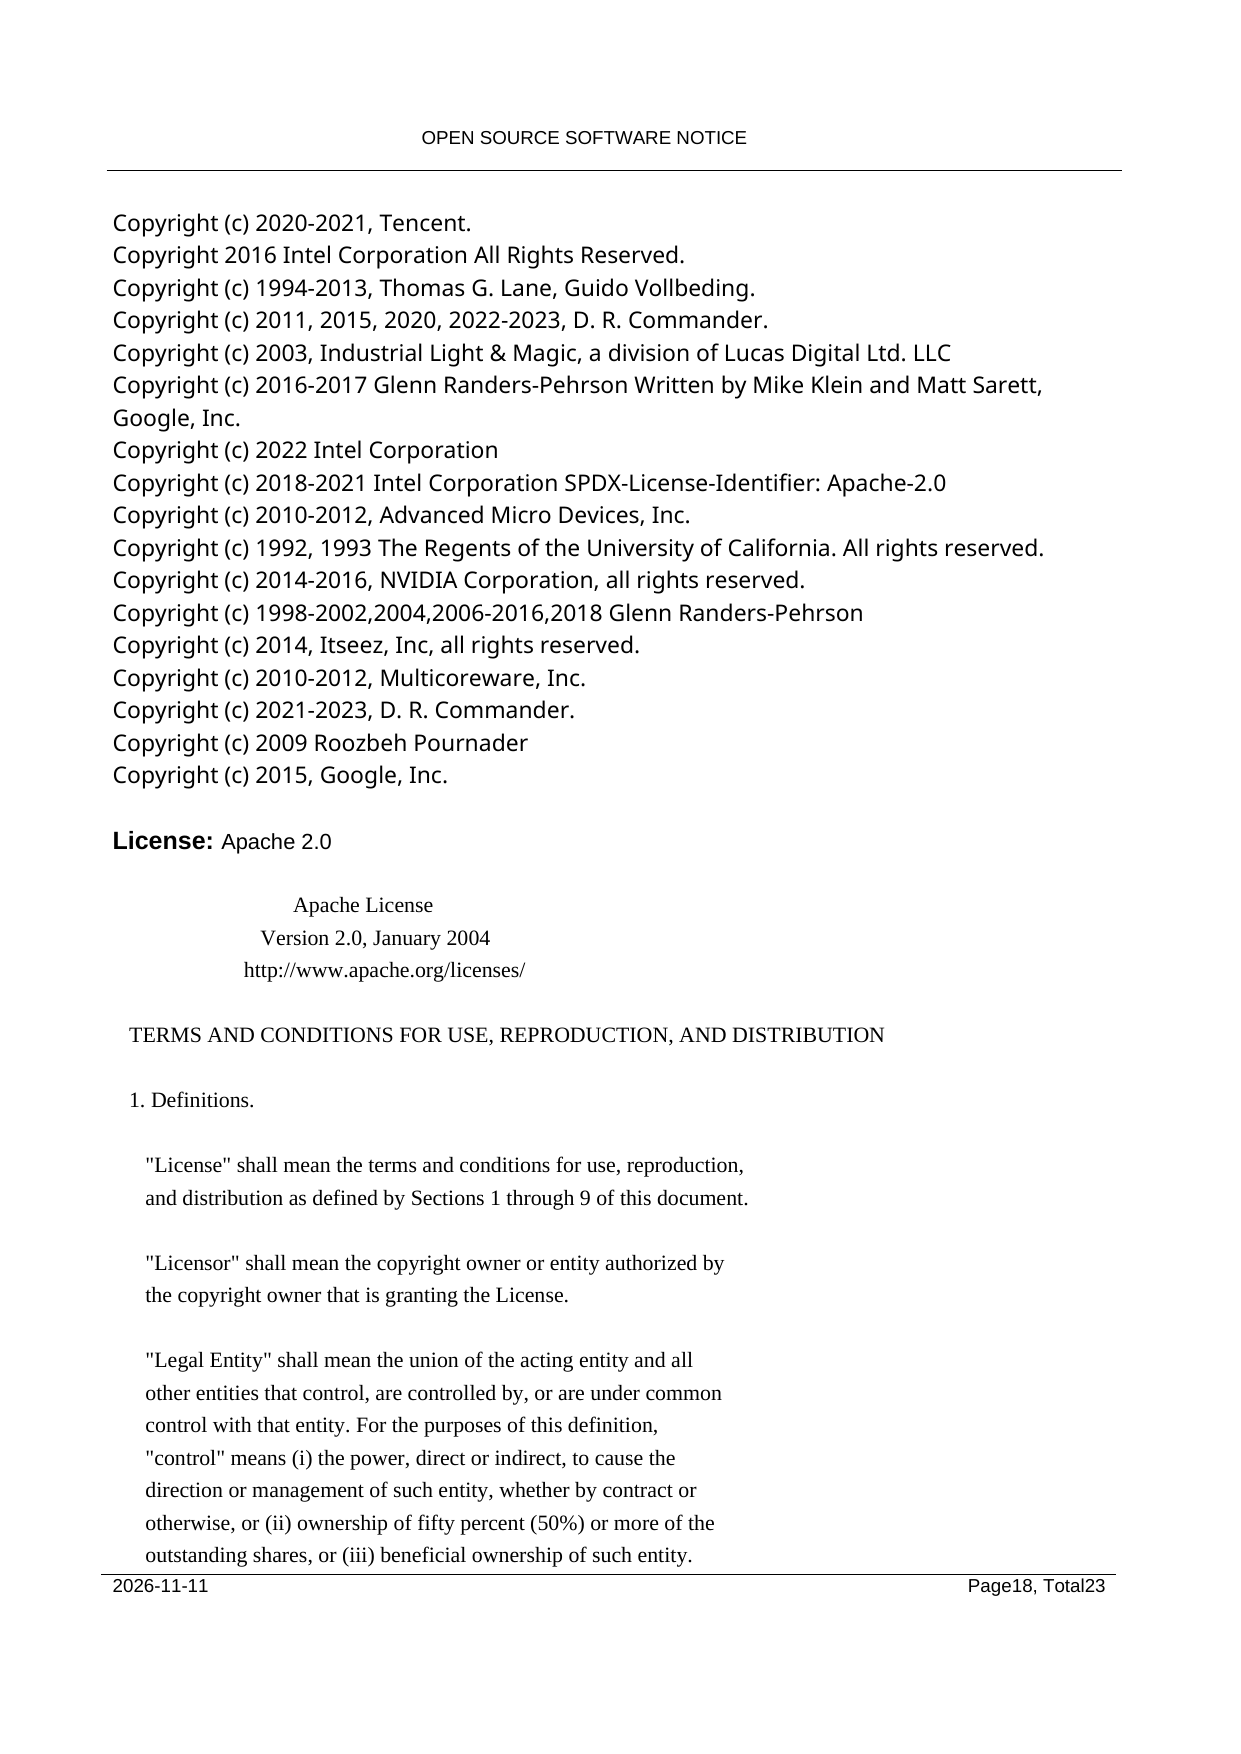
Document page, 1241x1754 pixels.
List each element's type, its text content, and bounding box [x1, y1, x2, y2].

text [112, 856, 1128, 1571]
text License: Apache 2.0 [112, 824, 1128, 856]
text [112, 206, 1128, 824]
